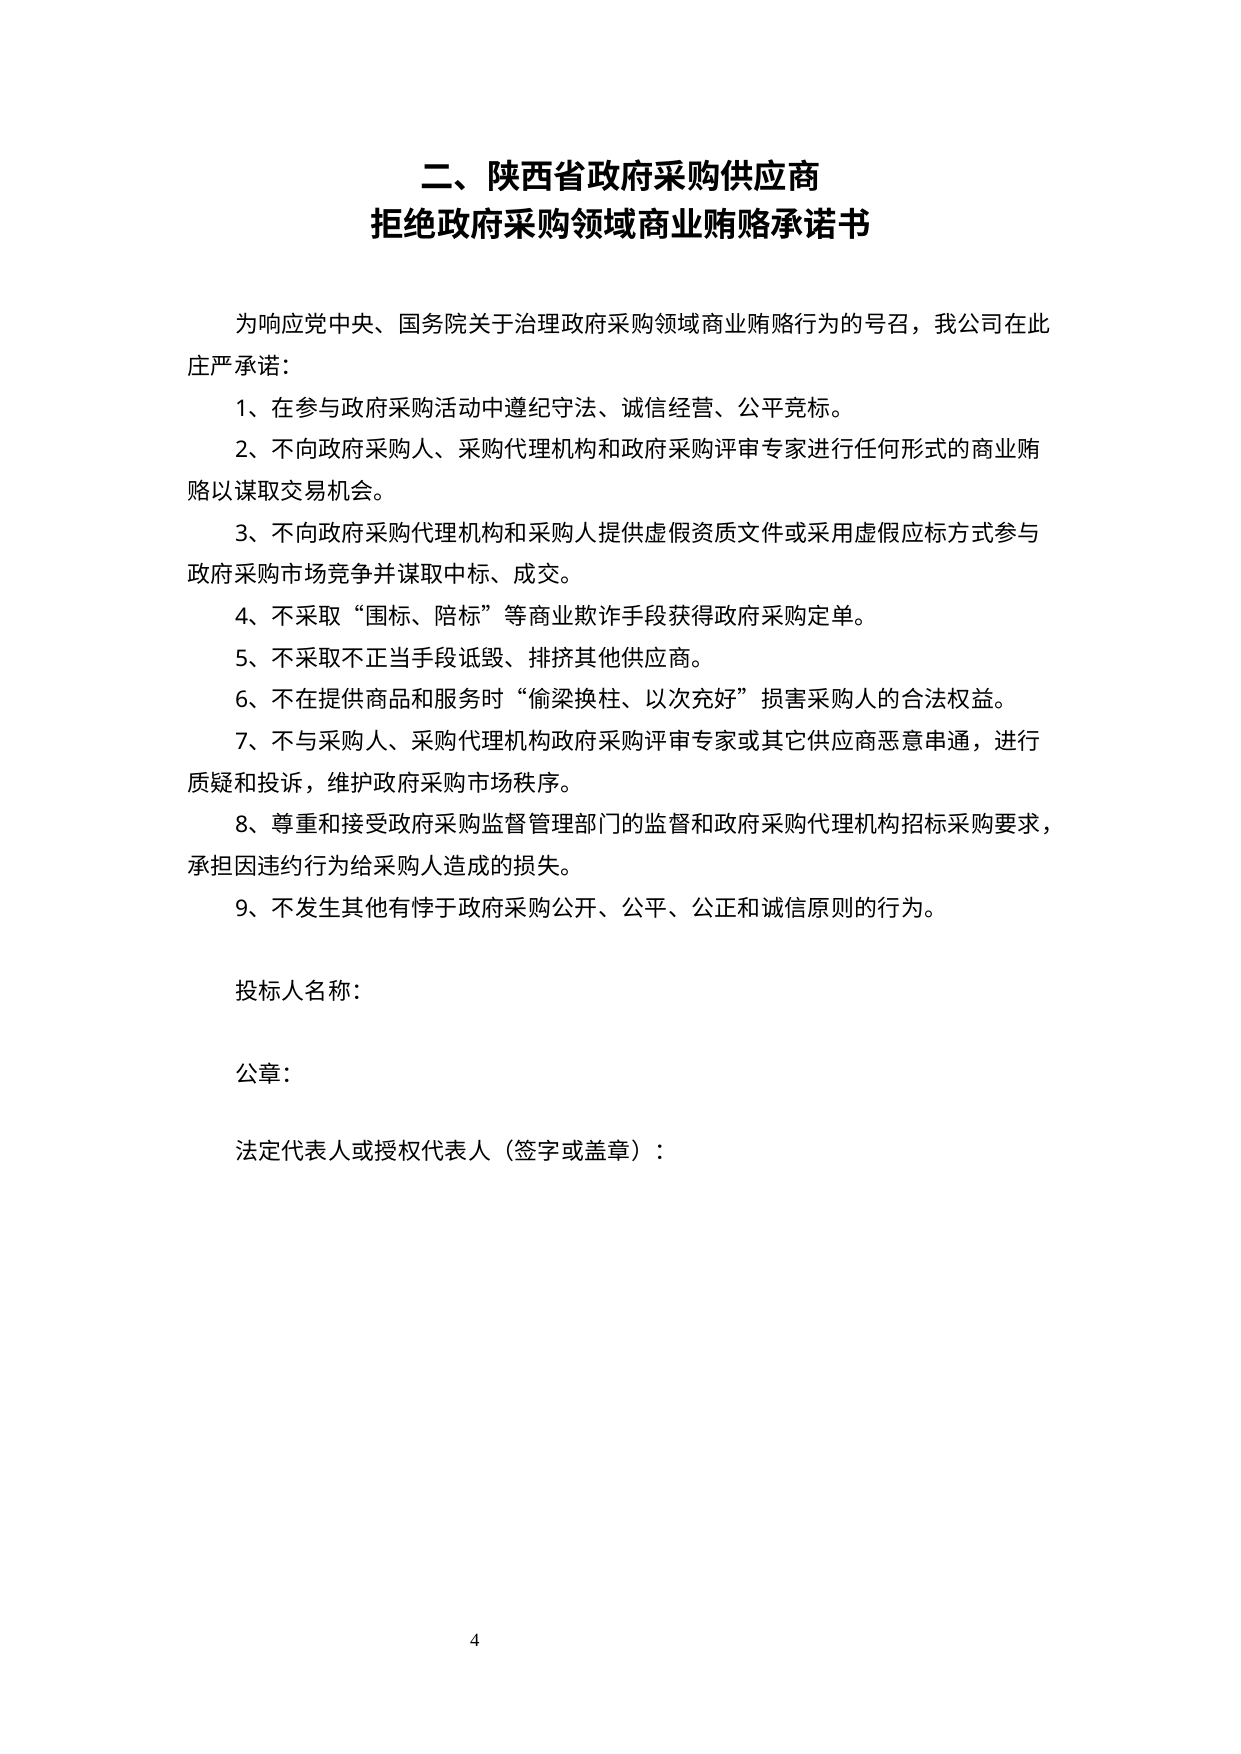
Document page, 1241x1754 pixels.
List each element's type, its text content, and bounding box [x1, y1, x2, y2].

text 公章： [187, 1049, 1053, 1091]
text 3、不向政府采购代理机构和采购人提供虚假资质文件或采用虚假应标方式参与政府采购市场竞争并谋取中标、成交。 [187, 508, 1053, 591]
text 4、不采取“围标、陪标”等商业欺诈手段获得政府采购定单。 [187, 591, 1053, 633]
text 8、尊重和接受政府采购监督管理部门的监督和政府采购代理机构招标采购要求，承担因违约行为给采购人造成的损失。 [187, 799, 1053, 883]
text 1、在参与政府采购活动中遵纪守法、诚信经营、公平竞标。 [187, 383, 1053, 424]
text 为响应党中央、国务院关于治理政府采购领域商业贿赂行为的号召，我公司在此庄严承诺： [187, 299, 1053, 383]
text 2、不向政府采购人、采购代理机构和政府采购评审专家进行任何形式的商业贿赂以谋取交易机会。 [187, 424, 1053, 508]
text 9、不发生其他有悖于政府采购公开、公平、公正和诚信原则的行为。 [187, 883, 1053, 924]
text 拒绝政府采购领域商业贿赂承诺书 [187, 198, 1053, 246]
text 6、不在提供商品和服务时“偷梁换柱、以次充好”损害采购人的合法权益。 [187, 674, 1053, 716]
text 投标人名称： [187, 966, 1053, 1008]
text 法定代表人或授权代表人（签字或盖章）：三、资格证明文件 [187, 1133, 1053, 1166]
text 7、不与采购人、采购代理机构政府采购评审专家或其它供应商恶意串通，进行质疑和投诉，维护政府采购市场秩序。 [187, 716, 1053, 799]
text 二、陕西省政府采购供应商 [187, 150, 1053, 198]
text 5、不采取不正当手段诋毁、排挤其他供应商。 [187, 633, 1053, 674]
